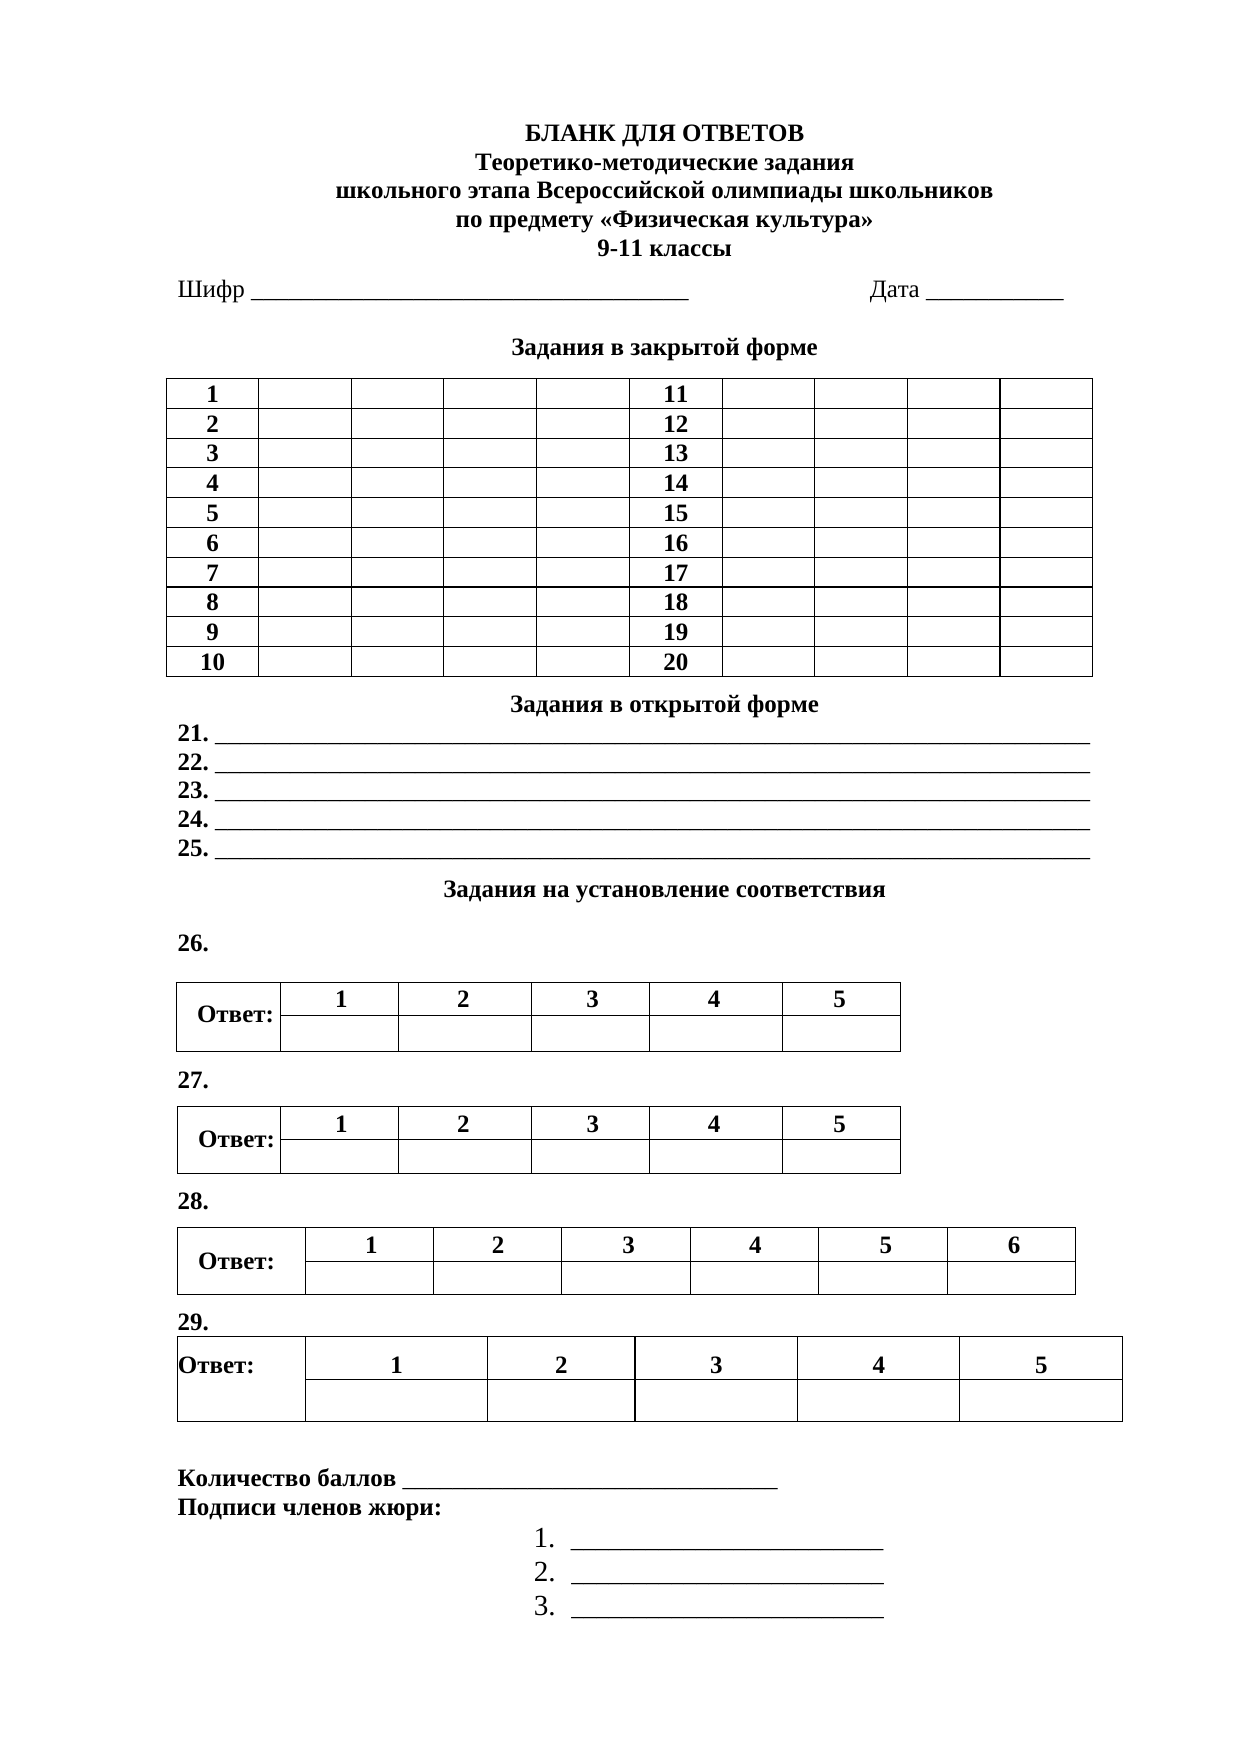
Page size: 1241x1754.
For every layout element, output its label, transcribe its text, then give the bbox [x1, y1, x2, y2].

table_cell [399, 1140, 531, 1172]
table_cell [352, 439, 443, 467]
table_header [537, 379, 629, 408]
table_cell [1001, 498, 1092, 527]
table_header Ответ: [177, 983, 280, 1051]
table_cell [444, 588, 536, 616]
table_cell [723, 528, 814, 557]
table_cell [908, 468, 999, 497]
table_header 6 [948, 1228, 1075, 1261]
table_header [1001, 379, 1092, 408]
table_cell [259, 439, 351, 467]
table_cell 10 [167, 647, 258, 676]
table_header [259, 379, 351, 408]
table_cell [723, 617, 814, 646]
table_cell [537, 468, 629, 497]
table_cell [532, 1140, 649, 1172]
table_cell [798, 1380, 959, 1421]
table_cell [352, 468, 443, 497]
table_cell [352, 498, 443, 527]
text Подписи членов жюри: [177, 1492, 1152, 1521]
table_cell [908, 647, 999, 676]
table_header 2 [434, 1228, 561, 1261]
table_cell [444, 498, 536, 527]
table_cell [815, 498, 907, 527]
table_cell [723, 468, 814, 497]
table_header 1 [306, 1228, 433, 1261]
table_cell [352, 558, 443, 586]
table_cell [815, 409, 907, 437]
table_cell [444, 558, 536, 586]
table_cell [352, 588, 443, 616]
table_cell [1001, 409, 1092, 437]
list _________________________ [533, 1554, 1152, 1588]
table_header Ответ: [178, 1228, 305, 1294]
text 27. [177, 1065, 1152, 1093]
table_cell [537, 558, 629, 586]
table_header 1 [281, 983, 398, 1015]
table_header 1 [167, 379, 258, 408]
table_cell [306, 1380, 487, 1421]
table_cell 20 [630, 647, 722, 676]
text 24. ______________________________________________________________________ [177, 804, 1152, 833]
table_header 4 [691, 1228, 818, 1261]
text по предмету «Физическая культура» [177, 204, 1152, 233]
list _________________________ [533, 1588, 1152, 1621]
table_cell 8 [167, 588, 258, 616]
text 23. ______________________________________________________________________ [177, 776, 1152, 804]
table_cell 13 [630, 439, 722, 467]
table_cell [532, 1016, 649, 1051]
table_cell 6 [167, 528, 258, 557]
table_cell [444, 409, 536, 437]
table_cell [723, 409, 814, 437]
table_cell [815, 528, 907, 557]
table_cell [1001, 439, 1092, 467]
table_cell 16 [630, 528, 722, 557]
table_cell [723, 498, 814, 527]
table_cell [908, 409, 999, 437]
text 28. [177, 1186, 1152, 1215]
text 21. ______________________________________________________________________ [177, 718, 1152, 747]
table_cell [908, 588, 999, 616]
table_cell [650, 1016, 782, 1051]
table_cell [537, 588, 629, 616]
table_cell [723, 439, 814, 467]
table_cell [783, 1140, 900, 1172]
table_cell 17 [630, 558, 722, 586]
table_cell [815, 439, 907, 467]
table_cell 3 [167, 439, 258, 467]
table_cell [259, 528, 351, 557]
table_cell 18 [630, 588, 722, 616]
text Задания в открытой форме [177, 689, 1152, 718]
table_cell [1001, 558, 1092, 586]
table_header 1 [281, 1107, 398, 1139]
table_cell [306, 1262, 433, 1294]
text Шифр ___________________________________ Дата ___________ [177, 274, 1152, 303]
table_header 4 [650, 983, 782, 1015]
table_header [723, 379, 814, 408]
table_cell [815, 588, 907, 616]
table_cell [281, 1140, 398, 1172]
list _________________________ [533, 1521, 1152, 1554]
table_cell [960, 1380, 1122, 1421]
table_cell [650, 1140, 782, 1172]
text 25. ______________________________________________________________________ [177, 833, 1152, 862]
table_header 3 [532, 1107, 649, 1139]
text БЛАНК ДЛЯ ОТВЕТОВ [177, 118, 1152, 147]
table_cell [537, 409, 629, 437]
table_cell 5 [167, 498, 258, 527]
table_header Ответ: [178, 1107, 280, 1172]
table_cell [908, 617, 999, 646]
table_header [908, 379, 999, 408]
table_header 3 [562, 1228, 690, 1261]
table_cell 12 [630, 409, 722, 437]
table_header 3 [532, 983, 649, 1015]
table_cell [908, 498, 999, 527]
text Задания в закрытой форме [177, 332, 1152, 361]
table_cell [352, 647, 443, 676]
table_cell [815, 558, 907, 586]
table_cell [488, 1380, 634, 1421]
text Теоретико-методические задания [177, 147, 1152, 176]
table_cell 9 [167, 617, 258, 646]
table_cell [815, 647, 907, 676]
table_cell [1001, 617, 1092, 646]
table_cell [908, 528, 999, 557]
text Задания на установление соответствия [177, 874, 1152, 903]
table_cell [636, 1380, 797, 1421]
table_cell [352, 409, 443, 437]
table_cell [537, 498, 629, 527]
table_cell [259, 647, 351, 676]
table_cell [908, 558, 999, 586]
text 9-11 классы [177, 233, 1152, 262]
table_cell [444, 468, 536, 497]
table_cell [281, 1016, 398, 1051]
table_header [444, 379, 536, 408]
table_cell [444, 647, 536, 676]
table_cell [259, 558, 351, 586]
table_header Ответ: [178, 1337, 305, 1421]
table_cell [259, 588, 351, 616]
table_cell [691, 1262, 818, 1294]
table_header 5 [819, 1228, 947, 1261]
table_header 1 [306, 1337, 487, 1378]
table_cell 7 [167, 558, 258, 586]
table_header 5 [783, 983, 900, 1015]
table_header 4 [798, 1337, 959, 1378]
table_header 2 [399, 1107, 531, 1139]
table_cell [562, 1262, 690, 1294]
text школьного этапа Всероссийской олимпиады школьников [177, 176, 1152, 204]
table_header 3 [636, 1337, 797, 1378]
table_header 5 [783, 1107, 900, 1139]
table_header [352, 379, 443, 408]
table_cell 15 [630, 498, 722, 527]
table_cell [259, 409, 351, 437]
table_cell [1001, 588, 1092, 616]
table_cell 4 [167, 468, 258, 497]
table_cell [723, 558, 814, 586]
table_cell [815, 468, 907, 497]
table_cell 19 [630, 617, 722, 646]
table_cell [948, 1262, 1075, 1294]
table_cell 14 [630, 468, 722, 497]
table_cell [723, 647, 814, 676]
table_cell [537, 647, 629, 676]
table_cell [537, 439, 629, 467]
table_cell [1001, 468, 1092, 497]
table_header [815, 379, 907, 408]
text 26. [177, 928, 1152, 957]
table_cell [399, 1016, 531, 1051]
table_cell [259, 468, 351, 497]
table_cell [259, 617, 351, 646]
table_cell [444, 617, 536, 646]
table_cell [819, 1262, 947, 1294]
table_cell [1001, 647, 1092, 676]
text Количество баллов ______________________________ [177, 1463, 1152, 1492]
table_header 11 [630, 379, 722, 408]
table_cell [783, 1016, 900, 1051]
table_cell [537, 617, 629, 646]
text 22. ______________________________________________________________________ [177, 747, 1152, 776]
table_cell [537, 528, 629, 557]
table_cell 2 [167, 409, 258, 437]
table_cell [723, 588, 814, 616]
text 29. [177, 1307, 1152, 1336]
table_cell [444, 528, 536, 557]
table_header 5 [960, 1337, 1122, 1378]
table_cell [908, 439, 999, 467]
table_cell [1001, 528, 1092, 557]
table_cell [444, 439, 536, 467]
table_header 4 [650, 1107, 782, 1139]
table_header 2 [488, 1337, 634, 1378]
table_cell [434, 1262, 561, 1294]
table_cell [259, 498, 351, 527]
table_cell [352, 617, 443, 646]
table_cell [352, 528, 443, 557]
table_cell [815, 617, 907, 646]
table_header 2 [399, 983, 531, 1015]
